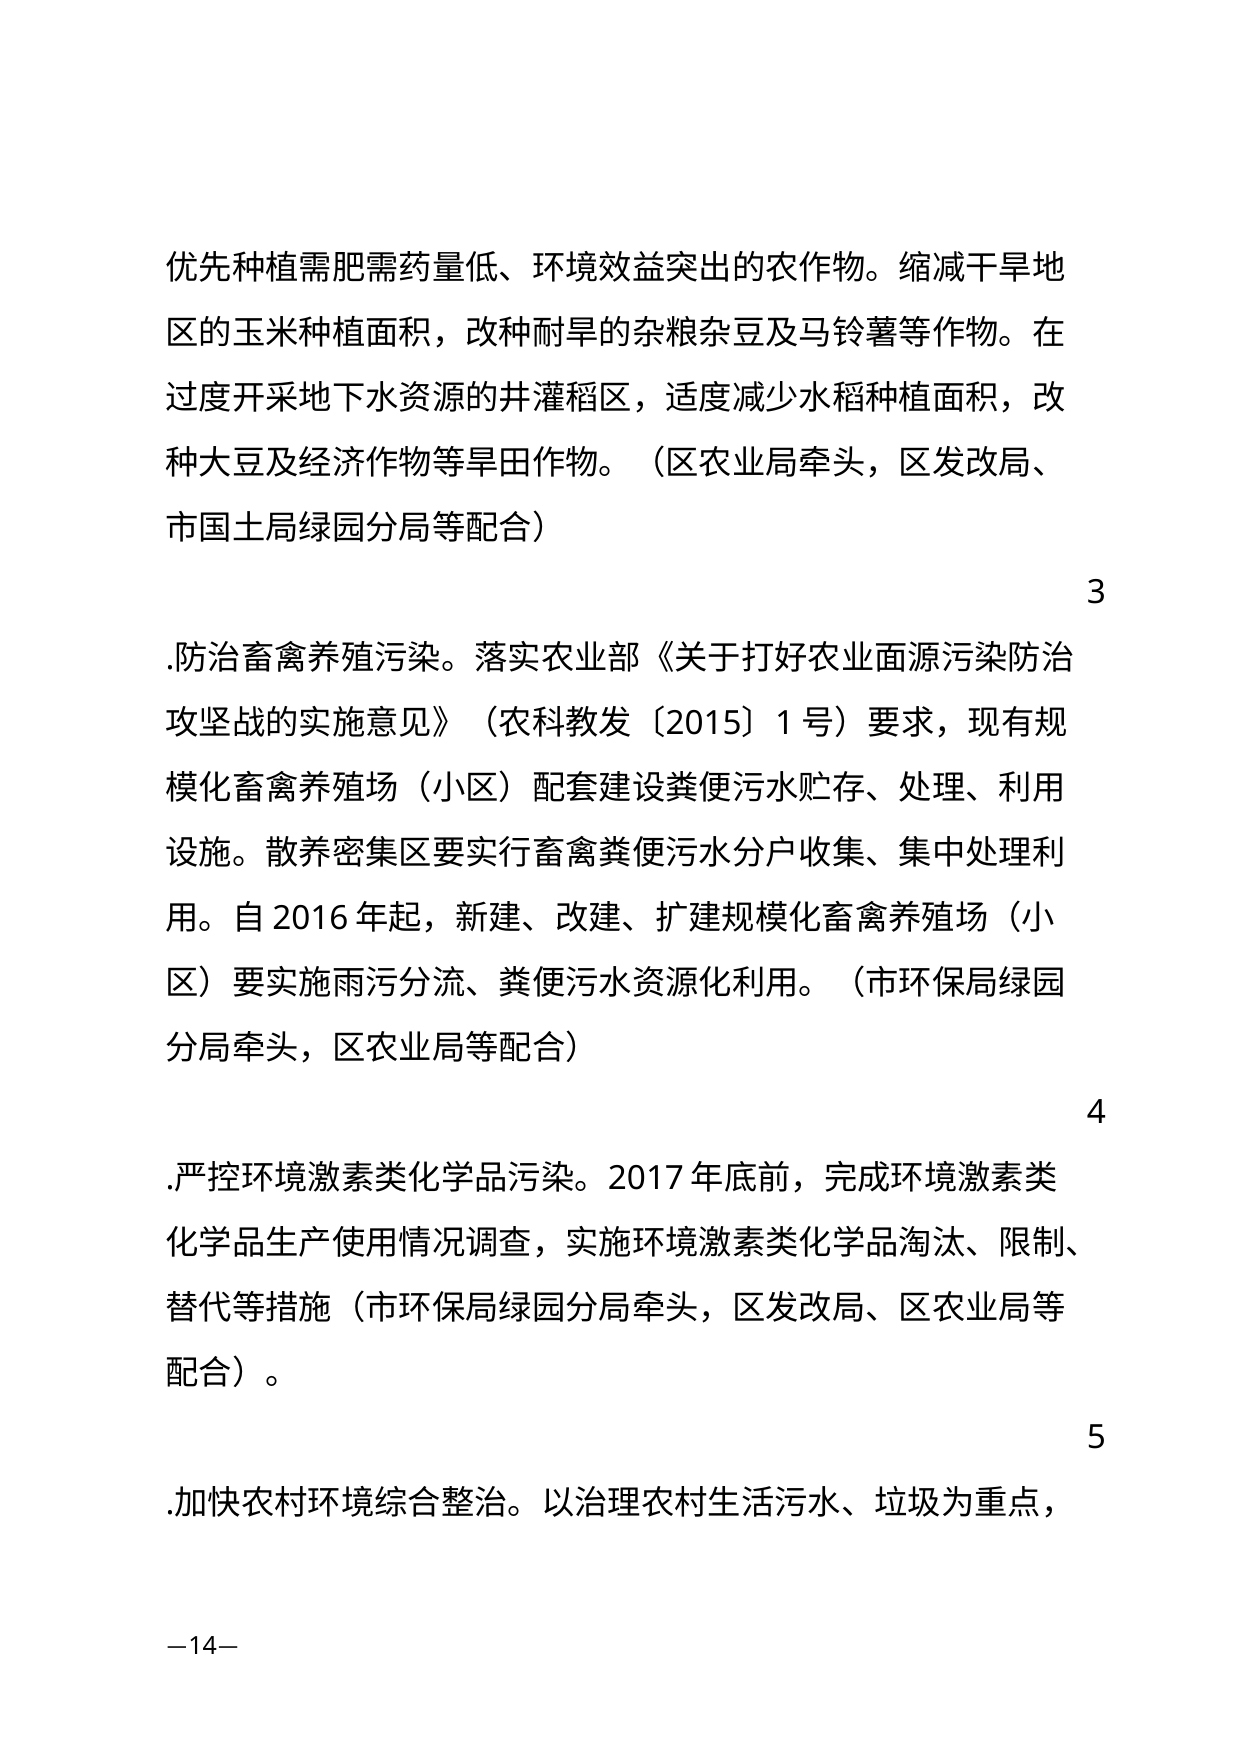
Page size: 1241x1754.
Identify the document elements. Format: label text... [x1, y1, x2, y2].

text 4.严控环境激素类化学品污染。2017年底前，完成环境激素类化学品生产使用情况调查，实施环境激素类化学品淘汰、限制、替代等措施（市环保局绿园分局牵头，区发改局、区农业局等配合）。 [165, 1078, 1087, 1403]
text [165, 1403, 1087, 1533]
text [165, 233, 1087, 558]
text 3.防治畜禽养殖污染。落实农业部《关于打好农业面源污染防治攻坚战的实施意见》（农科教发〔2015〕1号）要求，现有规模化畜禽养殖场（小区）配套建设粪便污水贮存、处理、利用设施。散养密集区要实行畜禽粪便污水分户收集、集中处理利用。自2016年起，新建、改建、扩建规模化畜禽养殖场（小区）要实施雨污分流、粪便污水资源化利用。（市环保局绿园分局牵头，区农业局等配合） [165, 558, 1087, 1078]
